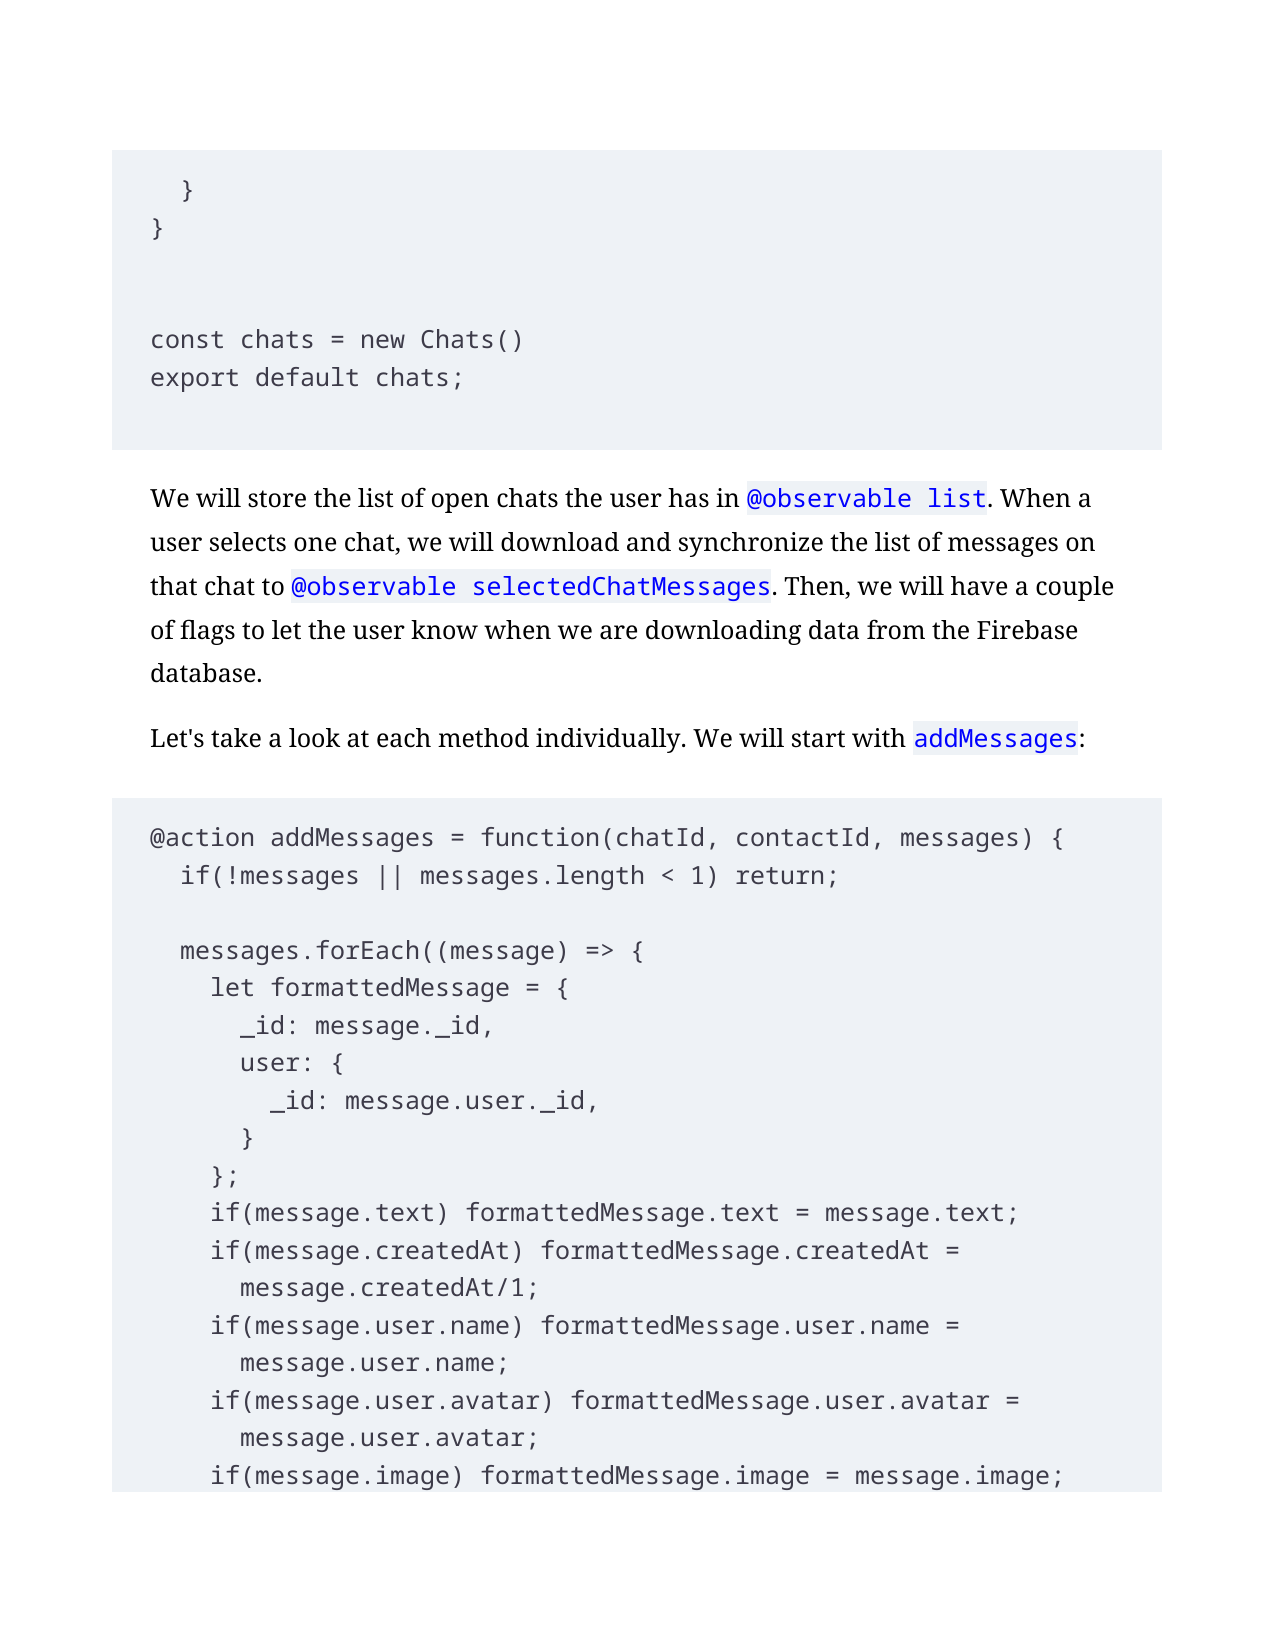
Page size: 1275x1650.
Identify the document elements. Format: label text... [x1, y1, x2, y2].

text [112, 150, 1162, 450]
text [112, 798, 1162, 1492]
text We will store the list of open chats the user has in @observable list. When a user selects one chat, we will download and synchronize the list of messages on that chat to @observable selectedChatMessages. Then, we will have a couple of flags to let the user know when we are downloading data from the Firebase database. [150, 471, 1125, 690]
text Let's take a look at each method individually. We will start with addMessages: [150, 711, 1125, 755]
